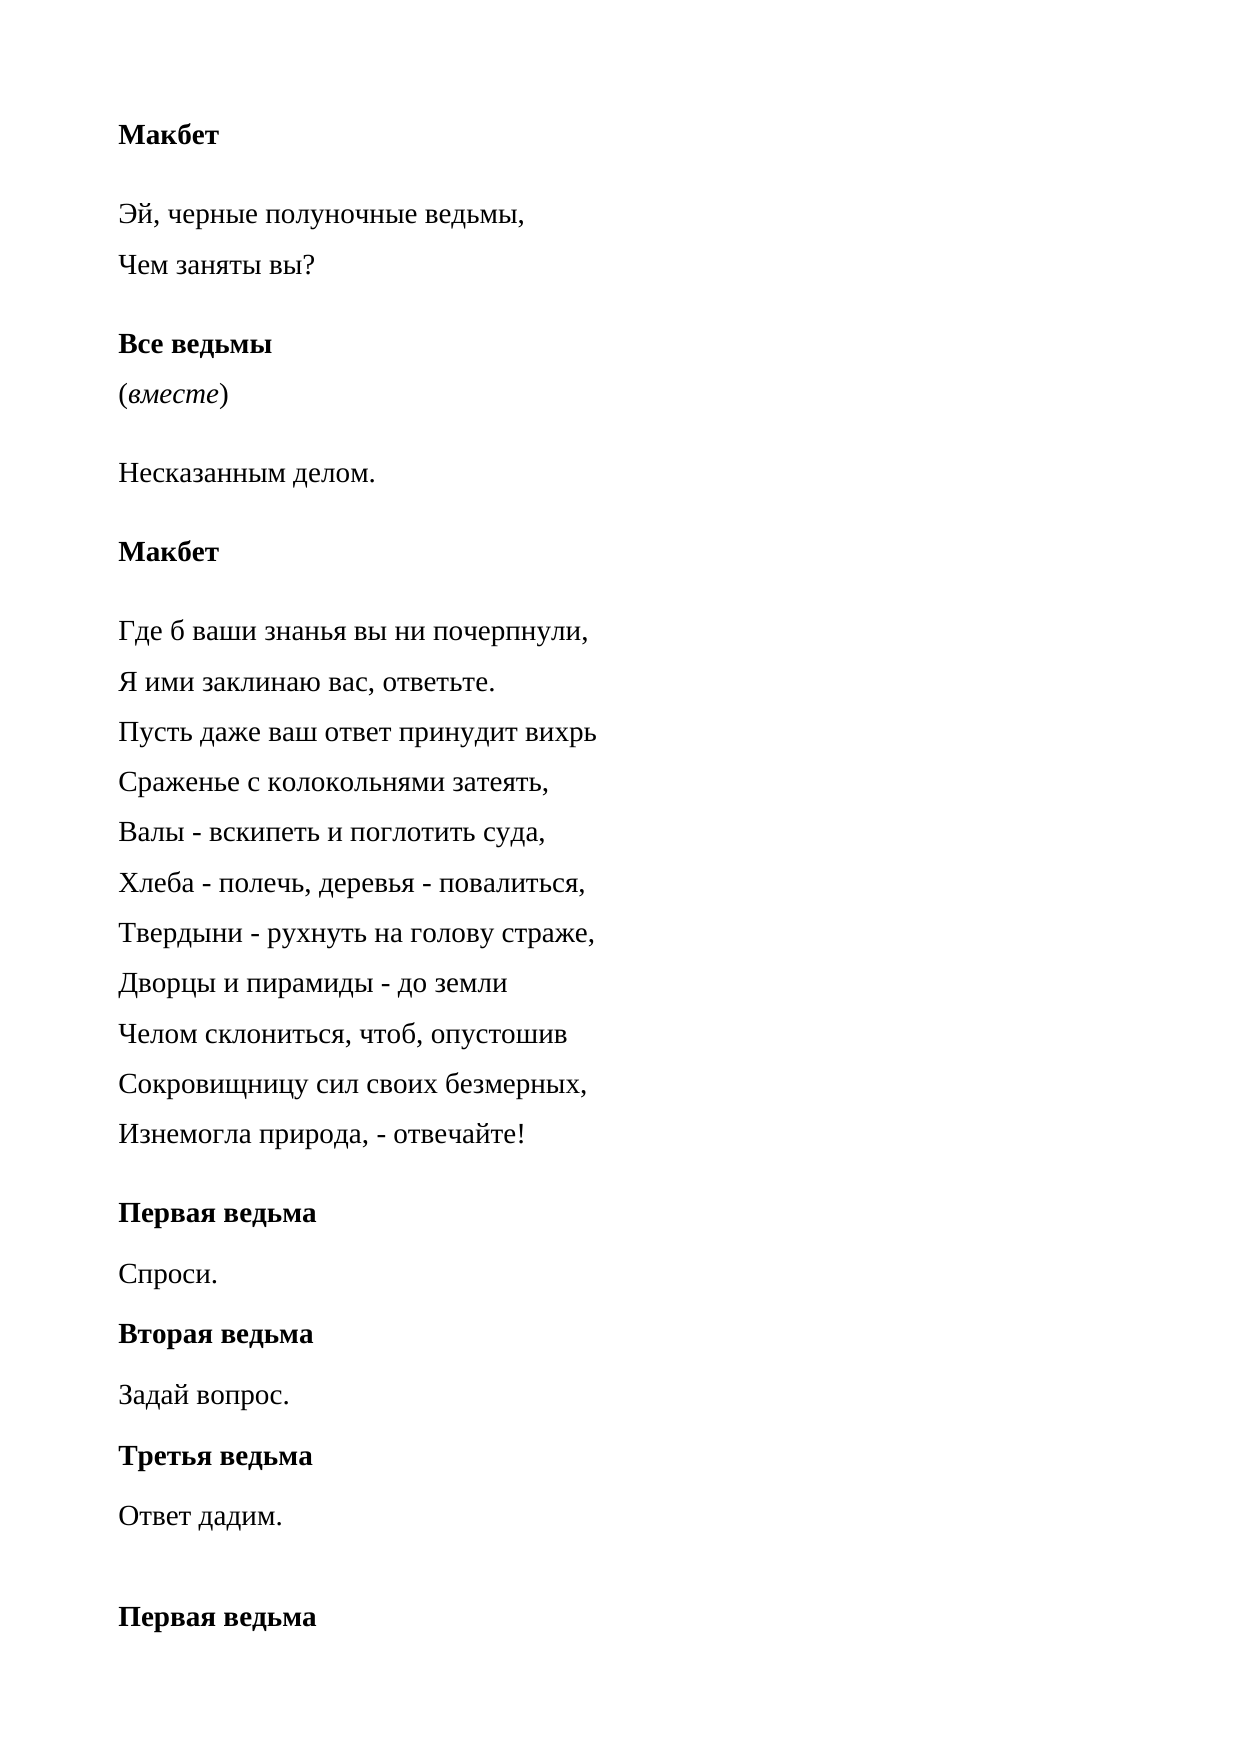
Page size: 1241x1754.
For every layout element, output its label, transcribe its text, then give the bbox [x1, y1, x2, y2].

text Валы - вскипеть и поглотить суда, [118, 814, 1152, 848]
text Эй, черные полуночные ведьмы, [118, 196, 1152, 230]
text Вторая ведьма [118, 1317, 1152, 1350]
text Ответ дадим. [118, 1498, 1152, 1532]
text Сраженье с колокольнями затеять, [118, 764, 1152, 798]
text Где б ваши знанья вы ни почерпнули, [118, 613, 1152, 647]
text Первая ведьма [118, 1196, 1152, 1229]
text Задай вопрос. [118, 1377, 1152, 1411]
text Твердыни - рухнуть на голову страже, [118, 915, 1152, 949]
text Первая ведьма [118, 1599, 1152, 1632]
text Макбет [118, 534, 1152, 568]
text Дворцы и пирамиды - до земли [118, 966, 1152, 999]
text Челом склониться, чтоб, опустошив [118, 1016, 1152, 1049]
text Изнемогла природа, - отвечайте! [118, 1116, 1152, 1150]
text (вместе) [118, 376, 1152, 410]
text Чем заняты вы? [118, 247, 1152, 280]
text Третья ведьма [118, 1438, 1152, 1471]
text Сокровищницу сил своих безмерных, [118, 1066, 1152, 1100]
text Спроси. [118, 1256, 1152, 1289]
text Макбет [118, 117, 1152, 151]
text Все ведьмы [118, 326, 1152, 359]
text Пусть даже ваш ответ принудит вихрь [118, 714, 1152, 747]
text Хлеба - полечь, деревья - повалиться, [118, 865, 1152, 898]
text Несказанным делом. [118, 455, 1152, 489]
text Я ими заклинаю вас, ответьте. [118, 664, 1152, 697]
